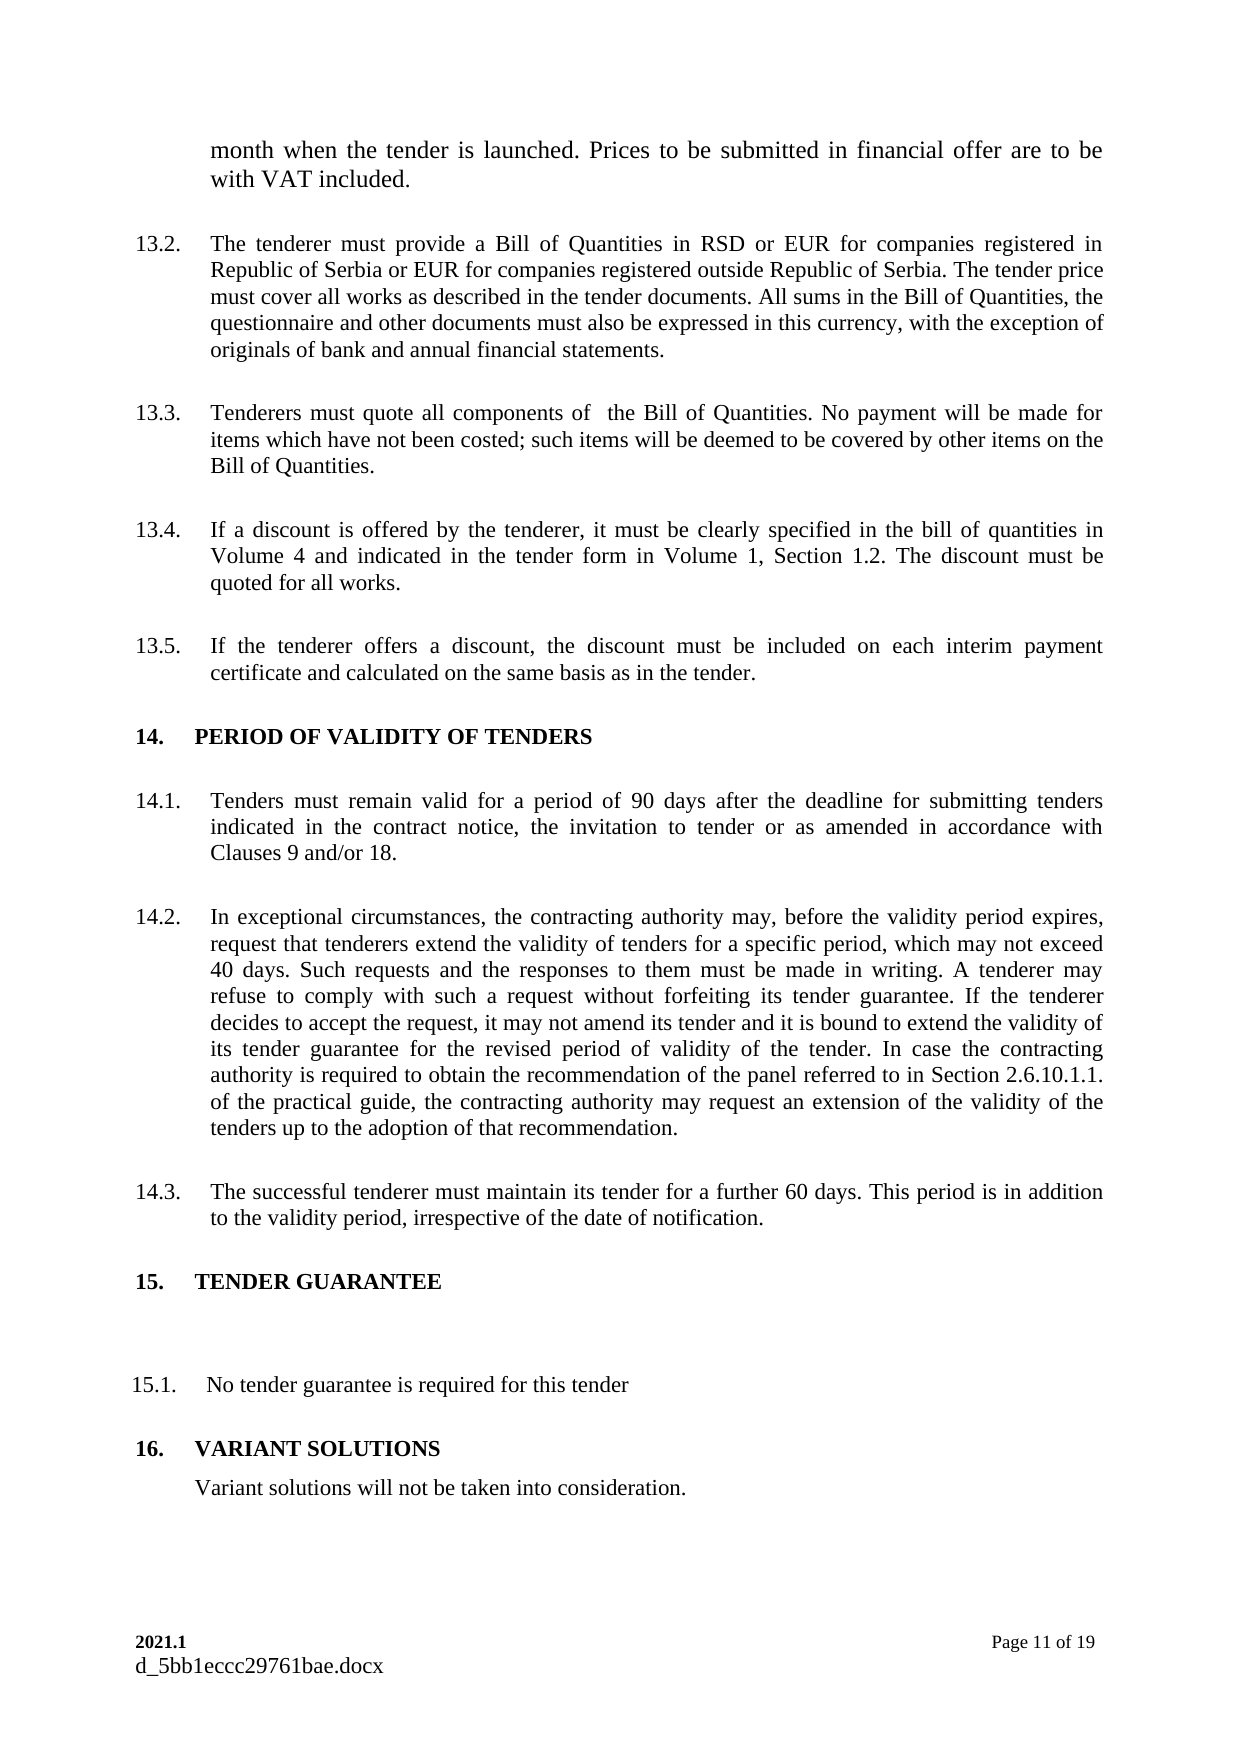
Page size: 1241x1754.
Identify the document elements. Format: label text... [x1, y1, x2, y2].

subtitle Tenderers must quote all components of the Bill of Quantities. No payment will be made for items which have not been costed; such items will be deemed to be covered by other items on the Bill of Quantities. [135, 399, 1105, 478]
subtitle In exceptional circumstances, the contracting authority may, before the validity period expires, request that tenderers extend the validity of tenders for a specific period, which may not exceed 40 days. Such requests and the responses to them must be made in writing. A tenderer may refuse to comply with such a request without forfeiting its tender guarantee. If the tenderer decides to accept the request, it may not amend its tender and it is bound to extend the validity of its tender guarantee for the revised period of validity of the tender. In case the contracting authority is required to obtain the recommendation of the panel referred to in Section 2.6.10.1.1. of the practical guide, the contracting authority may request an extension of the validity of the tenders up to the adoption of that recommendation. [135, 903, 1105, 1140]
subtitle Tenders must remain valid for a period of 90 days after the deadline for submitting tenders indicated in the contract notice, the invitation to tender or as amended in accordance with Clauses 9 and/or 18. [135, 787, 1105, 866]
subtitle The successful tenderer must maintain its tender for a further 60 days. This period is in addition to the validity period, irrespective of the date of notification. [135, 1178, 1105, 1231]
subtitle The tenderer must provide a Bill of Quantities in RSD or EUR for companies registered in Republic of Serbia or EUR for companies registered outside Republic of Serbia. The tender price must cover all works as described in the tender documents. All sums in the Bill of Quantities, the questionnaire and other documents must also be expressed in this currency, with the exception of originals of bank and annual financial statements. [135, 230, 1105, 362]
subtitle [135, 135, 1105, 193]
subtitle No tender guarantee is required for this tender [131, 1371, 1105, 1397]
subtitle VARIANT SOLUTIONS [135, 1435, 1105, 1461]
subtitle TENDER GUARANTEE [135, 1268, 1105, 1294]
subtitle PERIOD OF VALIDITY OF TENDERS [135, 723, 1105, 749]
text Variant solutions will not be taken into consideration. [194, 1473, 1105, 1500]
subtitle If the tenderer offers a discount, the discount must be included on each interim payment certificate and calculated on the same basis as in the tender. [135, 633, 1105, 685]
subtitle If a discount is offered by the tenderer, it must be clearly specified in the bill of quantities in Volume 4 and indicated in the tender form in Volume 1, Section 1.2. The discount must be quoted for all works. [135, 516, 1105, 595]
